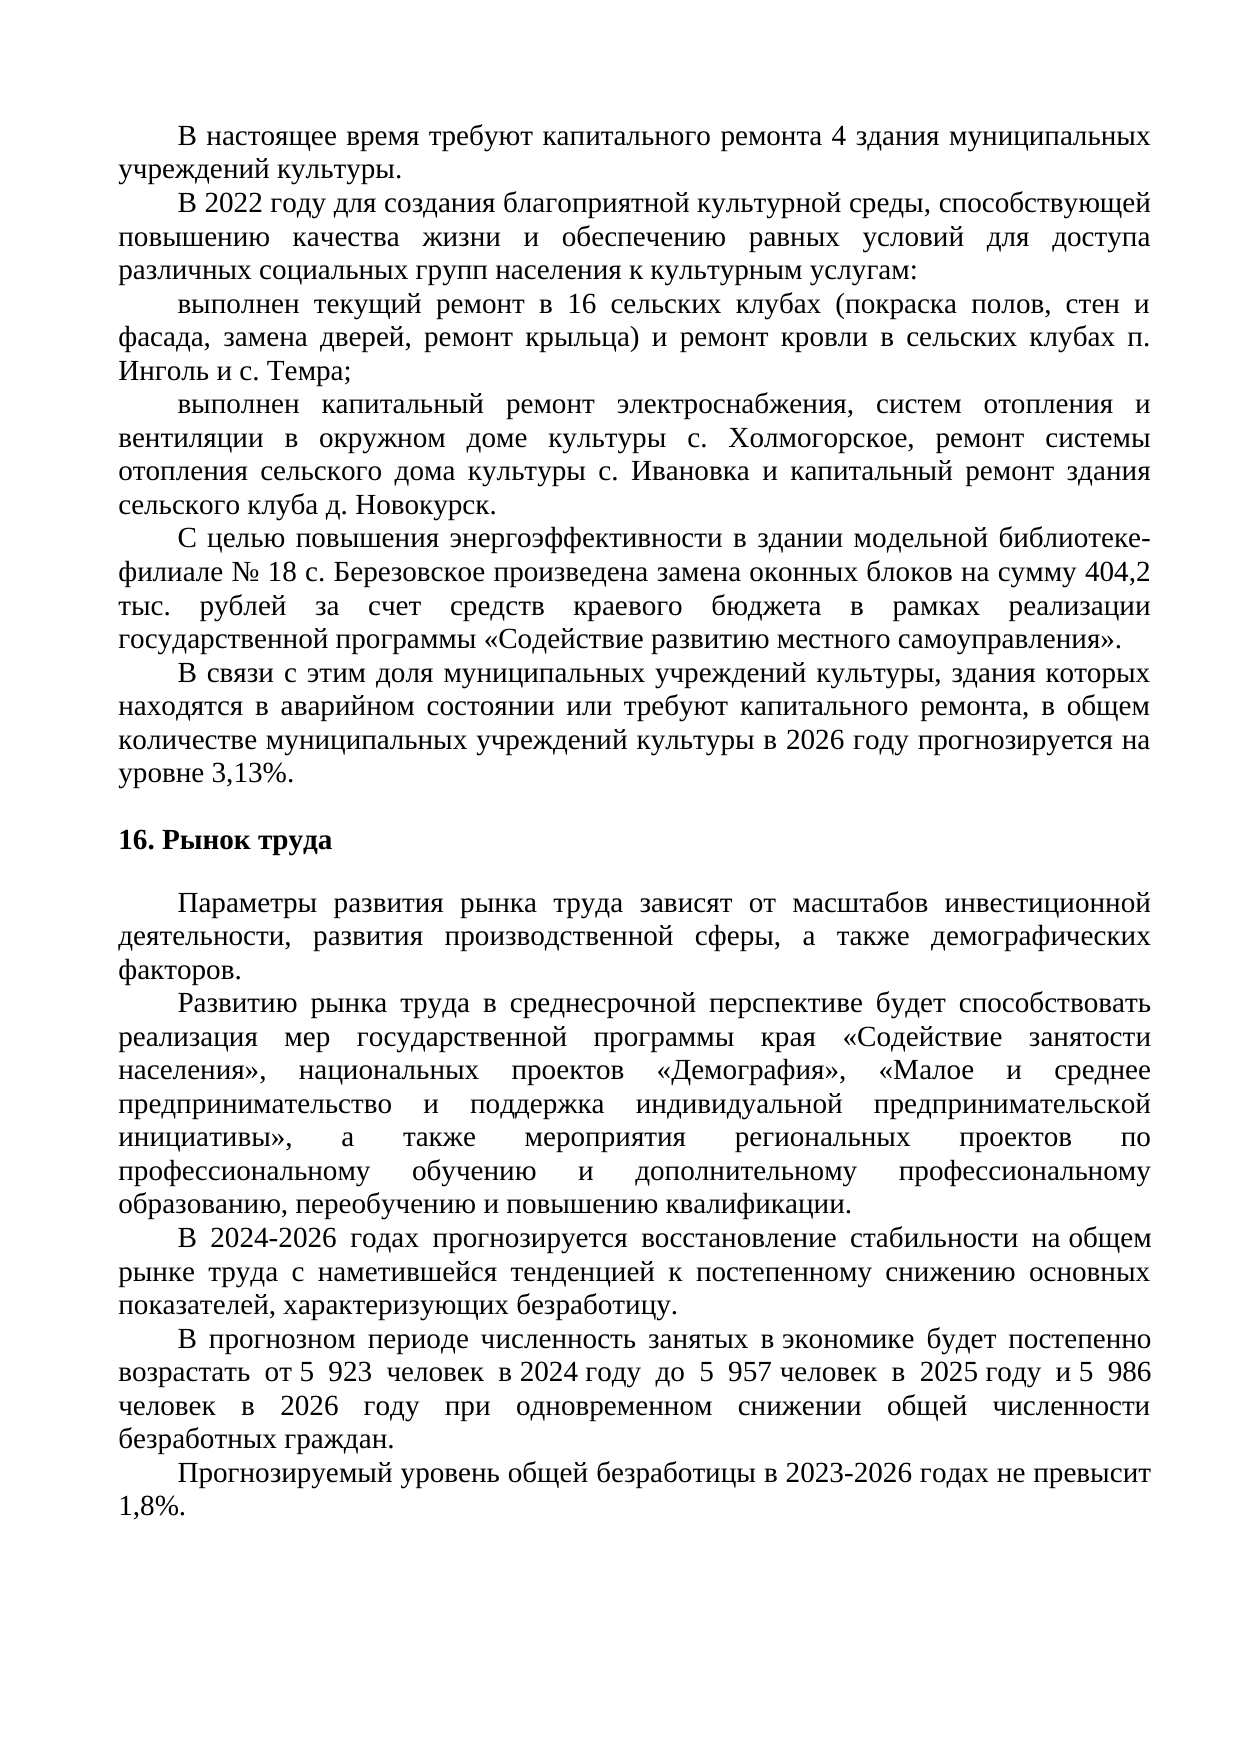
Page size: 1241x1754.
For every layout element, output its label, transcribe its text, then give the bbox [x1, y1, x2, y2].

text С целью повышения энергоэффективности в здании модельной библиотеке-филиале № 18 с. Березовское произведена замена оконных блоков на сумму 404,2 тыс. рублей за счет средств краевого бюджета в рамках реализации государственной программы «Содействие развитию местного самоуправления». [118, 521, 1152, 655]
text Прогнозируемый уровень общей безработицы в 2023-2026 годах не превысит 1,8%. [118, 1455, 1152, 1522]
text выполнен капитальный ремонт электроснабжения, систем отопления и вентиляции в окружном доме культуры с. Холмогорское, ремонт системы отопления сельского дома культуры с. Ивановка и капитальный ремонт здания сельского клуба д. Новокурск. [118, 386, 1152, 521]
text В связи с этим доля муниципальных учреждений культуры, здания которых находятся в аварийном состоянии или требуют капитального ремонта, в общем количестве муниципальных учреждений культуры в 2026 году прогнозируется на уровне 3,13%. [118, 655, 1152, 789]
subtitle 16. Рынок труда [118, 822, 1152, 856]
text выполнен текущий ремонт в 16 сельских клубах (покраска полов, стен и фасада, замена дверей, ремонт крыльца) и ремонт кровли в сельских клубах п. Инголь и с. Темра; [118, 286, 1152, 386]
text В прогнозном периоде численность занятых в экономике будет постепенно возрастать от 5 923 человек в 2024 году до 5 957 человек в 2025 году и 5 986 человек в 2026 году при одновременном снижении общей численности безработных граждан. [118, 1321, 1152, 1455]
text В 2022 году для создания благоприятной культурной среды, способствующей повышению качества жизни и обеспечению равных условий для доступа различных социальных групп населения к культурным услугам: [118, 185, 1152, 286]
text Развитию рынка труда в среднесрочной перспективе будет способствовать реализация мер государственной программы края «Содействие занятости населения», национальных проектов «Демография», «Малое и среднее предпринимательство и поддержка индивидуальной предпринимательской инициативы», а также мероприятия региональных проектов по профессиональному обучению и дополнительному профессиональному образованию, переобучению и повышению квалификации. [118, 985, 1152, 1220]
text В настоящее время требуют капитального ремонта 4 здания муниципальных учреждений культуры. [118, 118, 1152, 185]
text В 2024-2026 годах прогнозируется восстановление стабильности на общем рынке труда с наметившейся тенденцией к постепенному снижению основных показателей, характеризующих безработицу. [118, 1220, 1152, 1321]
text Параметры развития рынка труда зависят от масштабов инвестиционной деятельности, развития производственной сферы, а также демографических факторов. [118, 885, 1152, 985]
